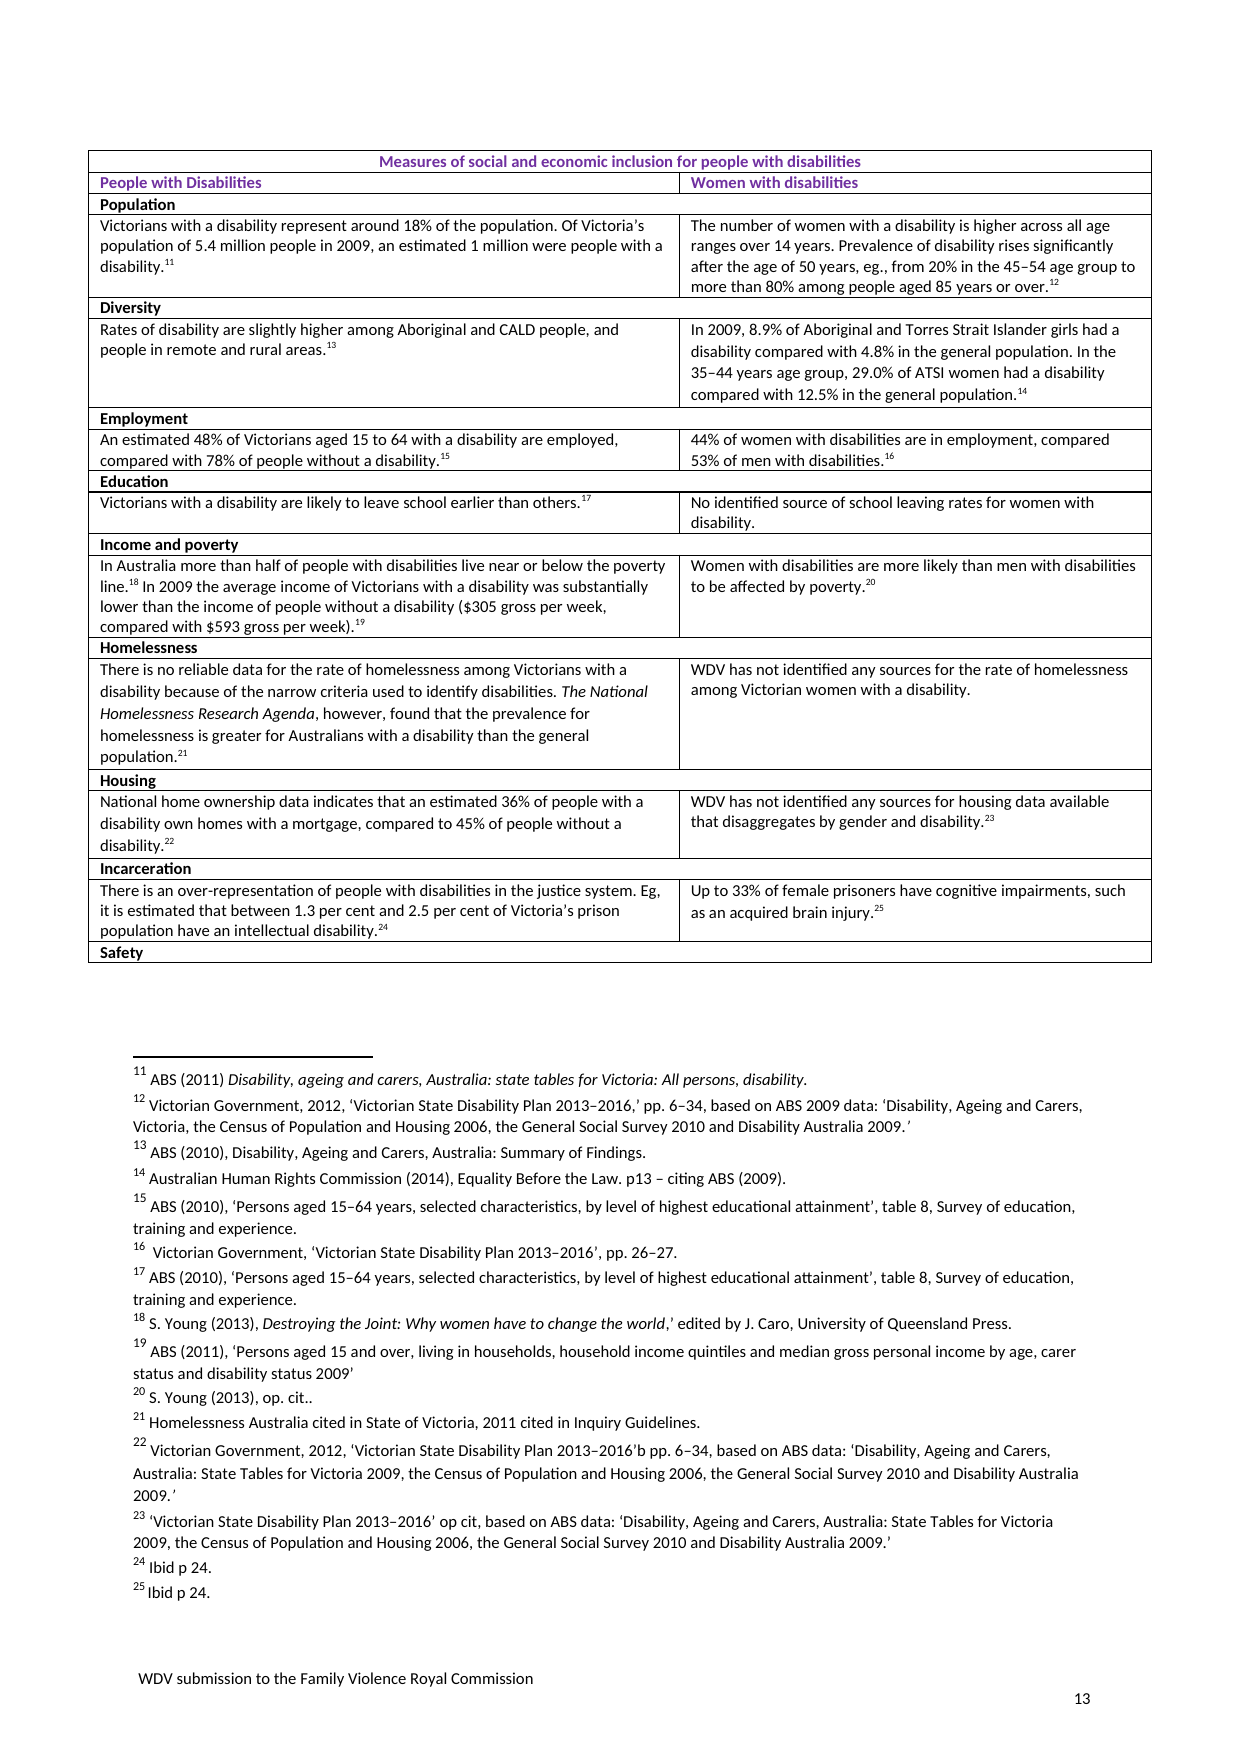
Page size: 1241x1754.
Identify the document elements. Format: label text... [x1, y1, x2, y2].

table_cell There is no reliable data for the rate of homelessness among Victorians with a disability because of the narrow criteria used to identify disabilities. The National Homelessness Research Agenda, however, found that the prevalence for homelessness is greater for Australians with a disability than the general population. [89, 659, 679, 769]
table_cell Women with disabilities [680, 173, 1151, 193]
table_cell No identified source of school leaving rates for women with disability. [680, 493, 1151, 533]
table_cell Income and poverty [89, 534, 1151, 554]
table_cell In 2009, 8.9% of Aboriginal and Torres Strait Islander girls had a disability compared with 4.8% in the general population. In the 35–44 years age group, 29.0% of ATSI women had a disability compared with 12.5% in the general population. [680, 319, 1151, 407]
table_cell People with Disabilities [89, 173, 679, 193]
table_cell In Australia more than half of people with disabilities live near or below the poverty line. In 2009 the average income of Victorians with a disability was substantially lower than the income of people without a disability ($305 gross per week, compared with $593 gross per week). [89, 556, 679, 637]
table_cell Women with disabilities are more likely than men with disabilities to be affected by poverty. [680, 556, 1151, 637]
table_cell National home ownership data indicates that an estimated 36% of people with a disability own homes with a mortgage, compared to 45% of people without a disability. [89, 791, 679, 858]
table_cell There is an over-representation of people with disabilities in the justice system. Eg, it is estimated that between 1.3 per cent and 2.5 per cent of Victoria’s prison population have an intellectual disability. [89, 880, 679, 941]
table_cell Up to 33% of female prisoners have cognitive impairments, such as an acquired brain injury. [680, 880, 1151, 941]
table_cell Population [89, 194, 1151, 214]
table_cell Incarceration [89, 859, 1151, 879]
table_cell Rates of disability are slightly higher among Aboriginal and CALD people, and people in remote and rural areas. [89, 319, 679, 407]
table_cell WDV has not identified any sources for housing data available that disaggregates by gender and disability. [680, 791, 1151, 858]
table_cell WDV has not identified any sources for the rate of homelessness among Victorian women with a disability. [680, 659, 1151, 769]
table_cell Education [89, 471, 1151, 491]
table_cell Diversity [89, 298, 1151, 318]
table_cell The number of women with a disability is higher across all age ranges over 14 years. Prevalence of disability rises significantly after the age of 50 years, eg., from 20% in the 45–54 age group to more than 80% among people aged 85 years or over. [680, 215, 1151, 297]
table_cell Housing [89, 770, 1151, 790]
table_header Measures of social and economic inclusion for people with disabilities [89, 151, 1151, 172]
table_cell Employment [89, 408, 1151, 428]
table_cell 44% of women with disabilities are in employment, compared 53% of men with disabilities. [680, 430, 1151, 470]
table_cell An estimated 48% of Victorians aged 15 to 64 with a disability are employed, compared with 78% of people without a disability. [89, 430, 679, 470]
table_cell Safety [89, 942, 1151, 962]
table_cell Homelessness [89, 638, 1151, 658]
table_cell Victorians with a disability represent around 18% of the population. Of Victoria’s population of 5.4 million people in 2009, an estimated 1 million were people with a disability. [89, 215, 679, 297]
table_cell Victorians with a disability are likely to leave school earlier than others. [89, 493, 679, 533]
